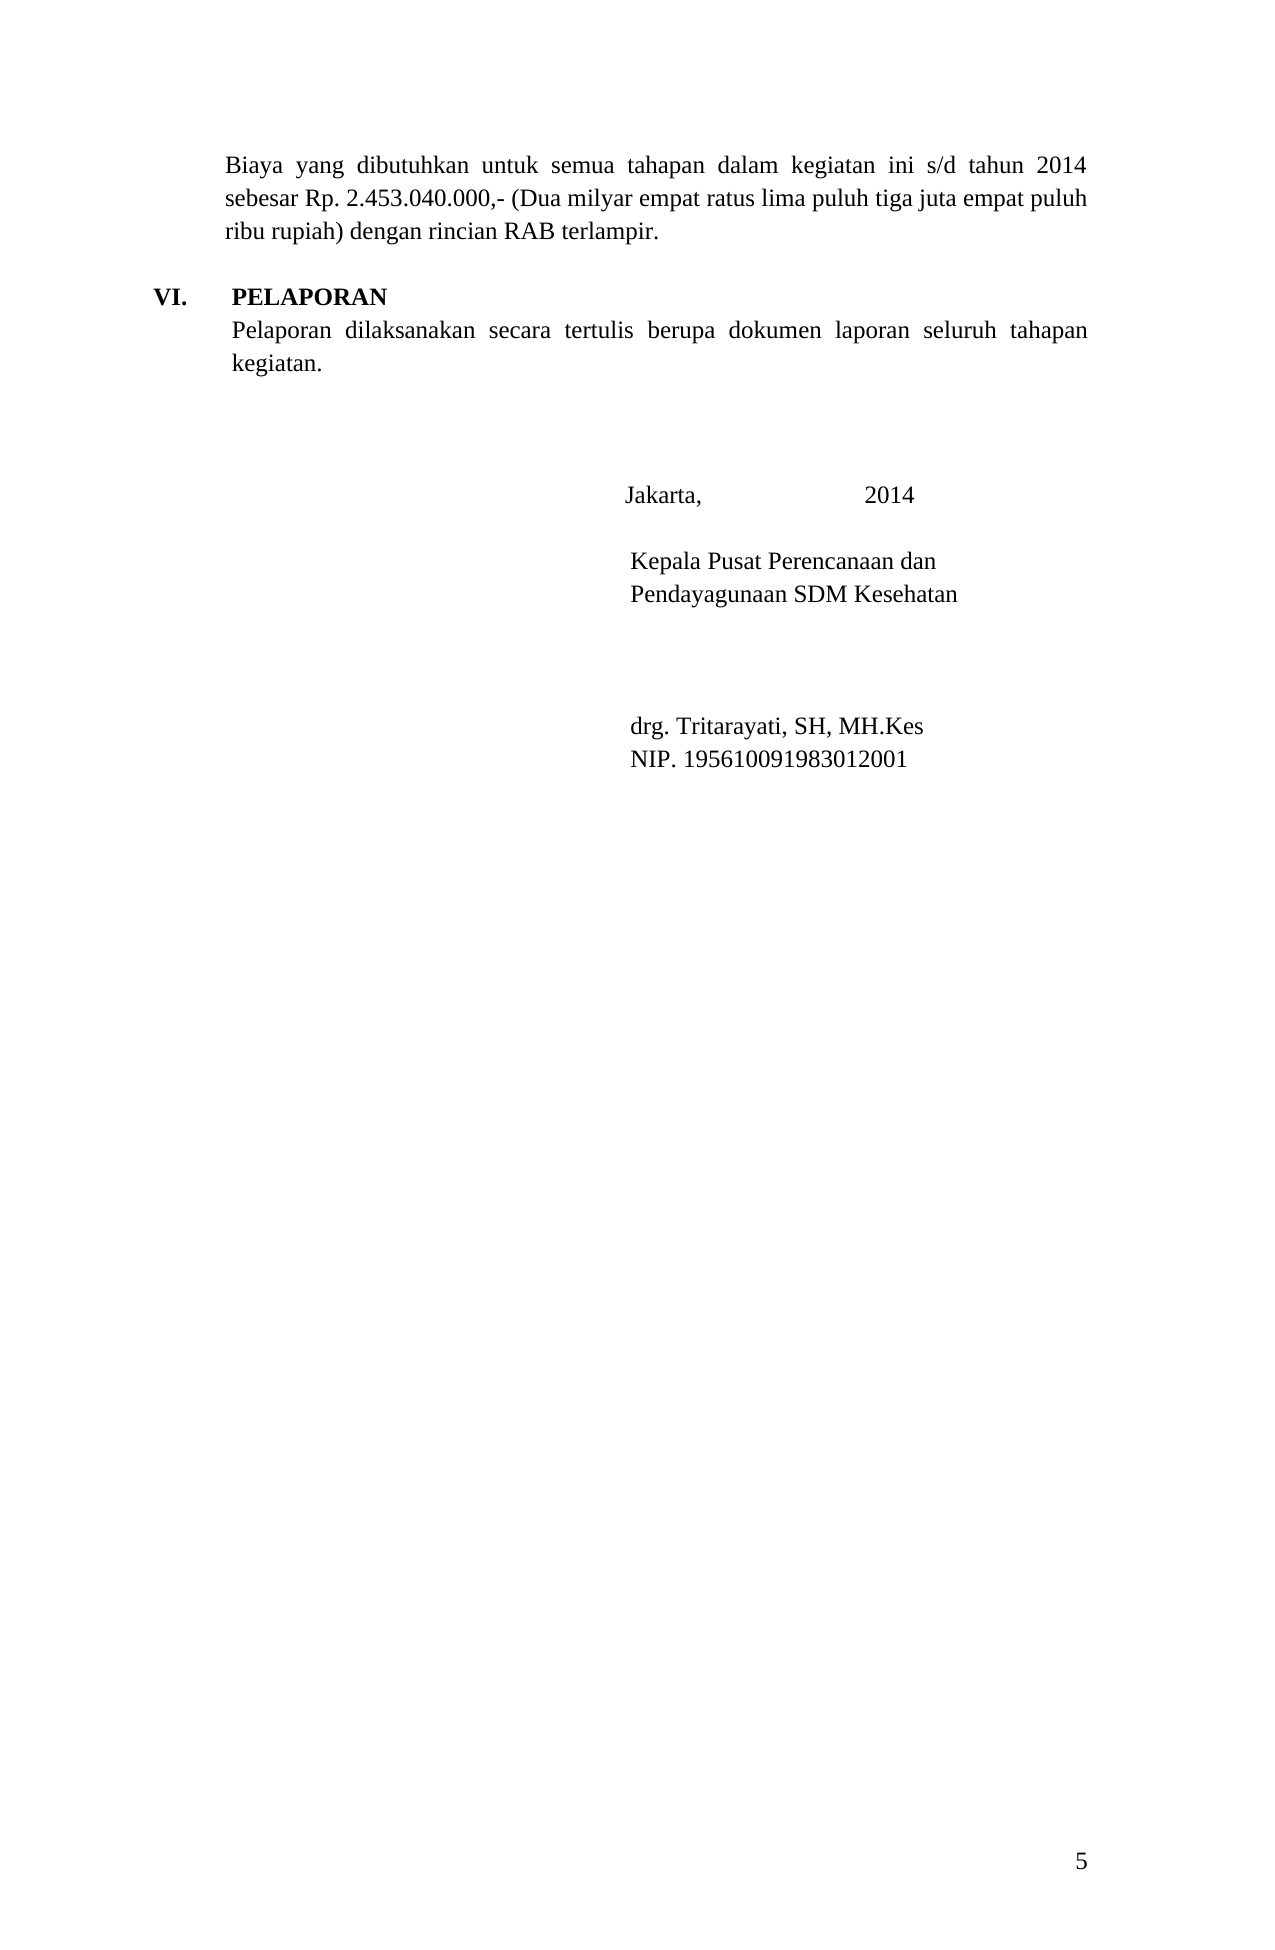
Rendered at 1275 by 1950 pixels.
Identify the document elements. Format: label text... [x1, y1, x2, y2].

list PELAPORAN [187, 282, 1088, 311]
text Biaya yang dibutuhkan untuk semua tahapan dalam kegiatan ini s/d tahun 2014 sebesar Rp. 2.453.040.000,- (Dua milyar empat ratus lima puluh tiga juta empat puluh ribu rupiah) dengan rincian RAB terlampir. [225, 150, 1088, 245]
text NIP. 195610091983012001 [630, 744, 1088, 773]
text Jakarta, 2014 [187, 480, 1088, 509]
list Pelaporan dilaksanakan secara tertulis berupa dokumen laporan seluruh tahapan kegiatan. [232, 315, 1088, 377]
text Kepala Pusat Perencanaan dan Pendayagunaan SDM Kesehatan [630, 546, 1088, 608]
text drg. Tritarayati, SH, MH.Kes [630, 711, 1088, 740]
